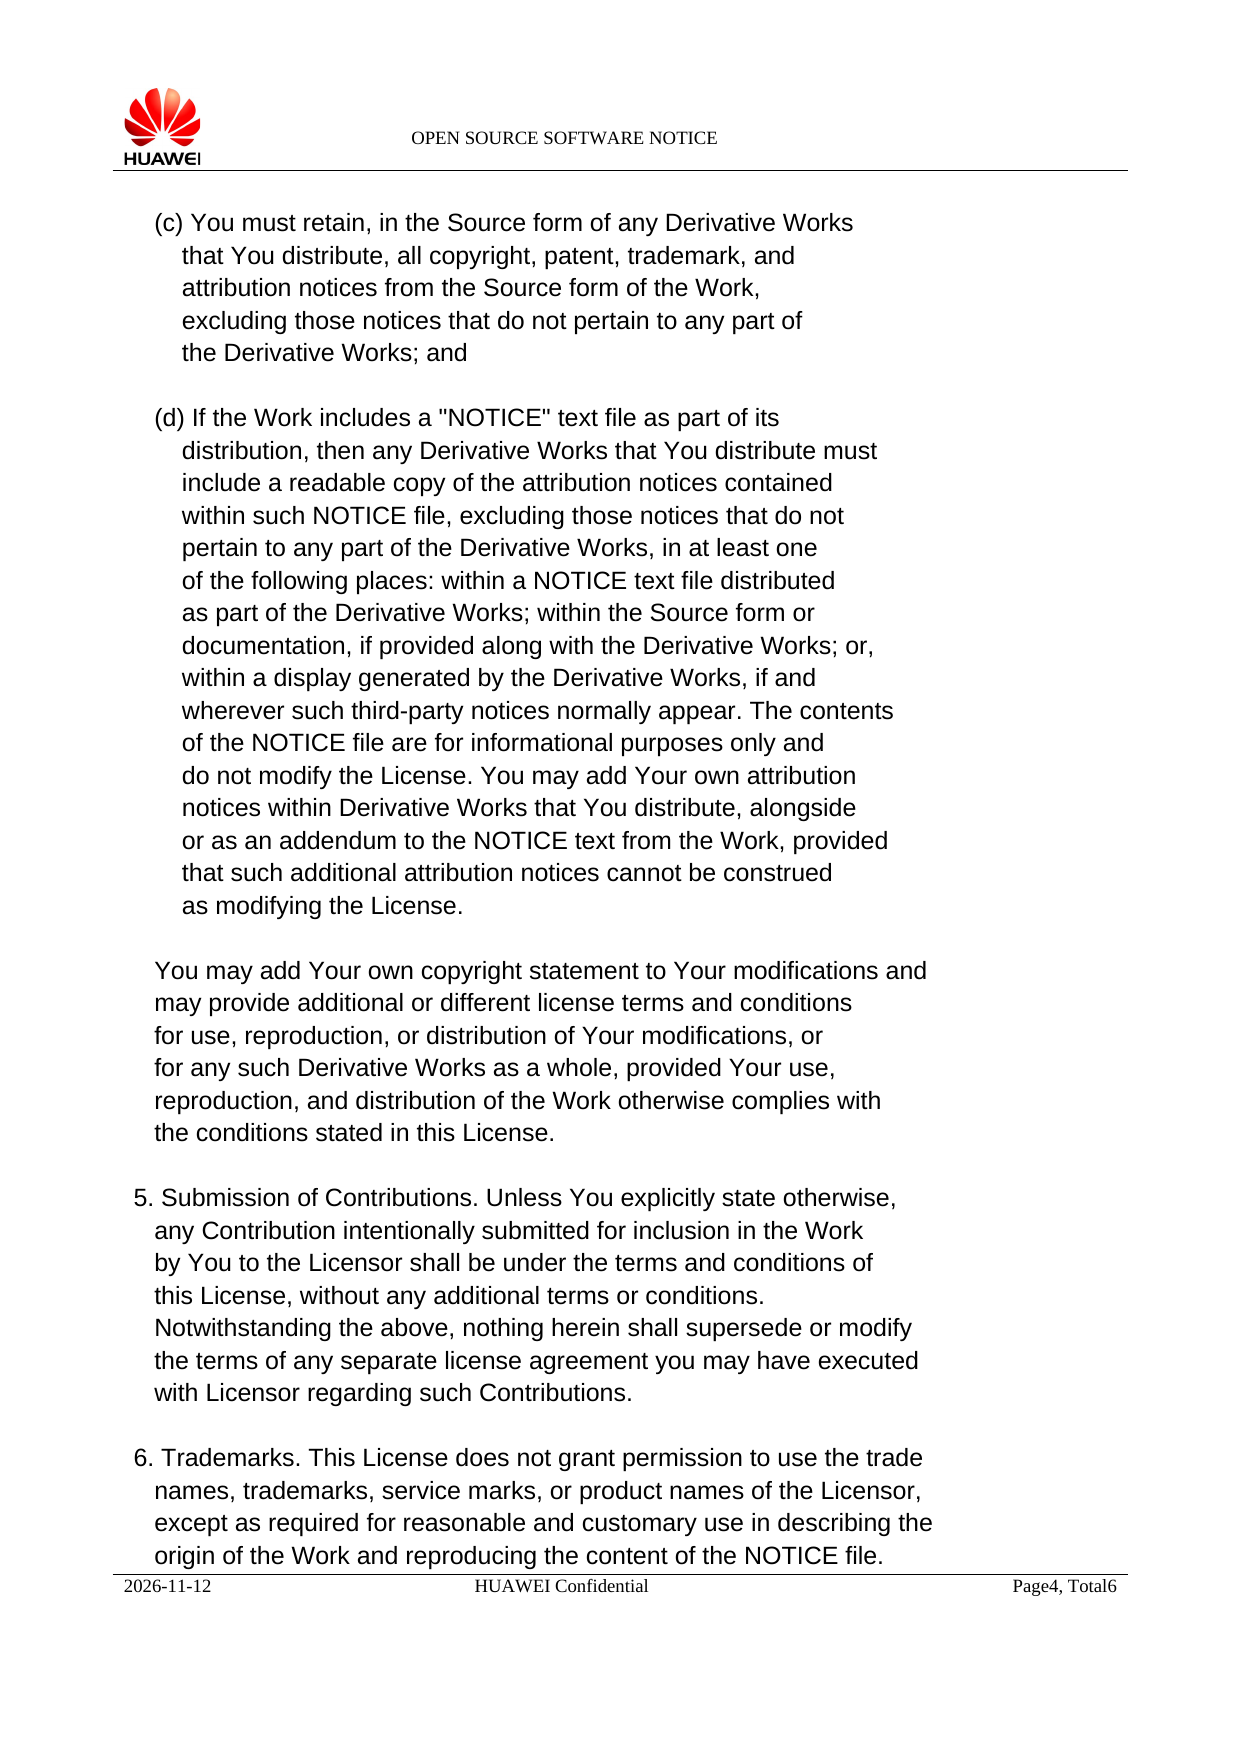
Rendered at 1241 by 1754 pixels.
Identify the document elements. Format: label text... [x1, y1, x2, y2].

text the conditions stated in this License. [112, 1116, 1128, 1149]
text except as required for reasonable and customary use in describing the [112, 1506, 1128, 1539]
text of the following places: within a NOTICE text file distributed [112, 564, 1128, 596]
text excluding those notices that do not pertain to any part of [112, 304, 1128, 336]
text for use, reproduction, or distribution of Your modifications, or [112, 1019, 1128, 1051]
text as modifying the License. [112, 889, 1128, 921]
text may provide additional or different license terms and conditions [112, 986, 1128, 1019]
text notices within Derivative Works that You distribute, alongside [112, 791, 1128, 824]
text 6. Trademarks. This License does not grant permission to use the trade [112, 1441, 1128, 1474]
text with Licensor regarding such Contributions. [112, 1376, 1128, 1409]
text the Derivative Works; and [112, 336, 1128, 369]
text Notwithstanding the above, nothing herein shall supersede or modify [112, 1311, 1128, 1344]
text (d) If the Work includes a "NOTICE" text file as part of its [112, 401, 1128, 434]
text wherever such third-party notices normally appear. The contents [112, 694, 1128, 726]
text that such additional attribution notices cannot be construed [112, 856, 1128, 889]
text You may add Your own copyright statement to Your modifications and [112, 954, 1128, 986]
text that You distribute, all copyright, patent, trademark, and [112, 239, 1128, 271]
text distribution, then any Derivative Works that You distribute must [112, 434, 1128, 466]
text include a readable copy of the attribution notices contained [112, 466, 1128, 499]
text the terms of any separate license agreement you may have executed [112, 1344, 1128, 1376]
text attribution notices from the Source form of the Work, [112, 271, 1128, 304]
text or as an addendum to the NOTICE text from the Work, provided [112, 824, 1128, 856]
text of the NOTICE file are for informational purposes only and [112, 726, 1128, 759]
text by You to the Licensor shall be under the terms and conditions of [112, 1246, 1128, 1279]
text within a display generated by the Derivative Works, if and [112, 661, 1128, 694]
picture [124, 88, 201, 165]
text for any such Derivative Works as a whole, provided Your use, [112, 1051, 1128, 1084]
text within such NOTICE file, excluding those notices that do not [112, 499, 1128, 531]
text names, trademarks, service marks, or product names of the Licensor, [112, 1474, 1128, 1506]
text pertain to any part of the Derivative Works, in at least one [112, 531, 1128, 564]
text 5. Submission of Contributions. Unless You explicitly state otherwise, [112, 1181, 1128, 1214]
text this License, without any additional terms or conditions. [112, 1279, 1128, 1311]
text any Contribution intentionally submitted for inclusion in the Work [112, 1214, 1128, 1246]
text documentation, if provided along with the Derivative Works; or, [112, 629, 1128, 661]
text reproduction, and distribution of the Work otherwise complies with [112, 1084, 1128, 1116]
text (c) You must retain, in the Source form of any Derivative Works [112, 206, 1128, 239]
text do not modify the License. You may add Your own attribution [112, 759, 1128, 791]
text as part of the Derivative Works; within the Source form or [112, 596, 1128, 629]
text origin of the Work and reproducing the content of the NOTICE file. [112, 1539, 1128, 1571]
